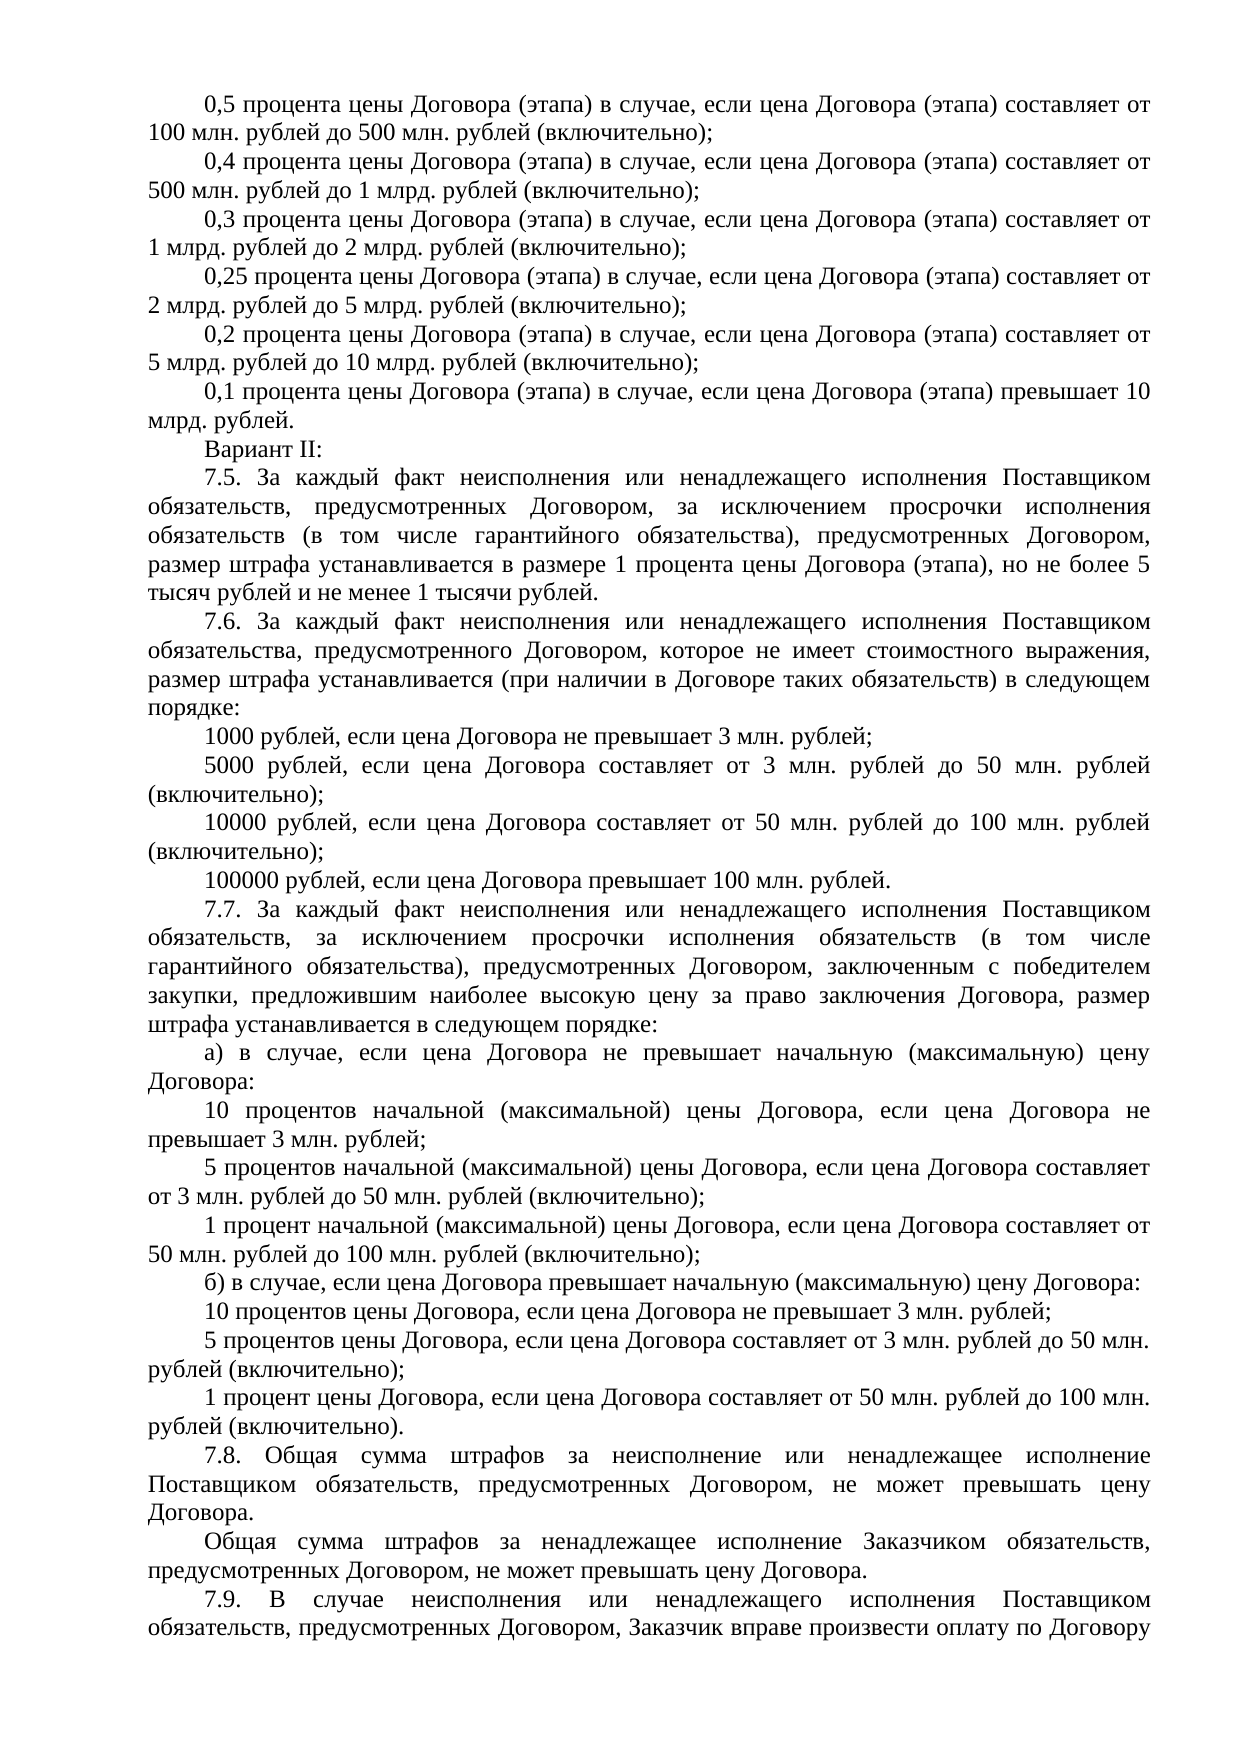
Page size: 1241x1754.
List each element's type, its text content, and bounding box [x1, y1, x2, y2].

text б) в случае, если цена Договора превышает начальную (максимальную) цену Договора: [148, 1267, 1152, 1296]
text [148, 1584, 1152, 1641]
text а) в случае, если цена Договора не превышает начальную (максимальную) цену Договора: [148, 1037, 1152, 1095]
text 0,5 процента цены Договора (этапа) в случае, если цена Договора (этапа) составляет от 100 млн. рублей до 500 млн. рублей (включительно); [148, 89, 1152, 146]
text 7.5. За каждый факт неисполнения или ненадлежащего исполнения Поставщиком обязательств, предусмотренных Договором, за исключением просрочки исполнения обязательств (в том числе гарантийного обязательства), предусмотренных Договором, размер штрафа устанавливается в размере 1 процента цены Договора (этапа), но не более 5 тысяч рублей и не менее 1 тысячи рублей. [148, 462, 1152, 606]
text 0,1 процента цены Договора (этапа) в случае, если цена Договора (этапа) превышает 10 млрд. рублей. [148, 376, 1152, 434]
text 10 процентов начальной (максимальной) цены Договора, если цена Договора не превышает 3 млн. рублей; [148, 1095, 1152, 1152]
text Вариант II: [148, 434, 1152, 462]
text 100000 рублей, если цена Договора превышает 100 млн. рублей. [148, 865, 1152, 894]
text 5 процентов начальной (максимальной) цены Договора, если цена Договора составляет от 3 млн. рублей до 50 млн. рублей (включительно); [148, 1152, 1152, 1210]
text 0,25 процента цены Договора (этапа) в случае, если цена Договора (этапа) составляет от 2 млрд. рублей до 5 млрд. рублей (включительно); [148, 261, 1152, 319]
text 10000 рублей, если цена Договора составляет от 50 млн. рублей до 100 млн. рублей (включительно); [148, 807, 1152, 865]
text 0,3 процента цены Договора (этапа) в случае, если цена Договора (этапа) составляет от 1 млрд. рублей до 2 млрд. рублей (включительно); [148, 204, 1152, 261]
text 5 процентов цены Договора, если цена Договора составляет от 3 млн. рублей до 50 млн. рублей (включительно); [148, 1325, 1152, 1382]
text 10 процентов цены Договора, если цена Договора не превышает 3 млн. рублей; [148, 1296, 1152, 1325]
text 0,2 процента цены Договора (этапа) в случае, если цена Договора (этапа) составляет от 5 млрд. рублей до 10 млрд. рублей (включительно); [148, 319, 1152, 376]
text 1 процент цены Договора, если цена Договора составляет от 50 млн. рублей до 100 млн. рублей (включительно). [148, 1382, 1152, 1440]
text Общая сумма штрафов за ненадлежащее исполнение Заказчиком обязательств, предусмотренных Договором, не может превышать цену Договора. [148, 1526, 1152, 1584]
text 1000 рублей, если цена Договора не превышает 3 млн. рублей; [148, 721, 1152, 750]
text 5000 рублей, если цена Договора составляет от 3 млн. рублей до 50 млн. рублей (включительно); [148, 750, 1152, 807]
text 7.8. Общая сумма штрафов за неисполнение или ненадлежащее исполнение Поставщиком обязательств, предусмотренных Договором, не может превышать цену Договора. [148, 1440, 1152, 1526]
text 7.6. За каждый факт неисполнения или ненадлежащего исполнения Поставщиком обязательства, предусмотренного Договором, которое не имеет стоимостного выражения, размер штрафа устанавливается (при наличии в Договоре таких обязательств) в следующем порядке: [148, 606, 1152, 721]
text 0,4 процента цены Договора (этапа) в случае, если цена Договора (этапа) составляет от 500 млн. рублей до 1 млрд. рублей (включительно); [148, 146, 1152, 204]
text 7.7. За каждый факт неисполнения или ненадлежащего исполнения Поставщиком обязательств, за исключением просрочки исполнения обязательств (в том числе гарантийного обязательства), предусмотренных Договором, заключенным с победителем закупки, предложившим наиболее высокую цену за право заключения Договора, размер штрафа устанавливается в следующем порядке: [148, 894, 1152, 1037]
text 1 процент начальной (максимальной) цены Договора, если цена Договора составляет от 50 млн. рублей до 100 млн. рублей (включительно); [148, 1210, 1152, 1267]
